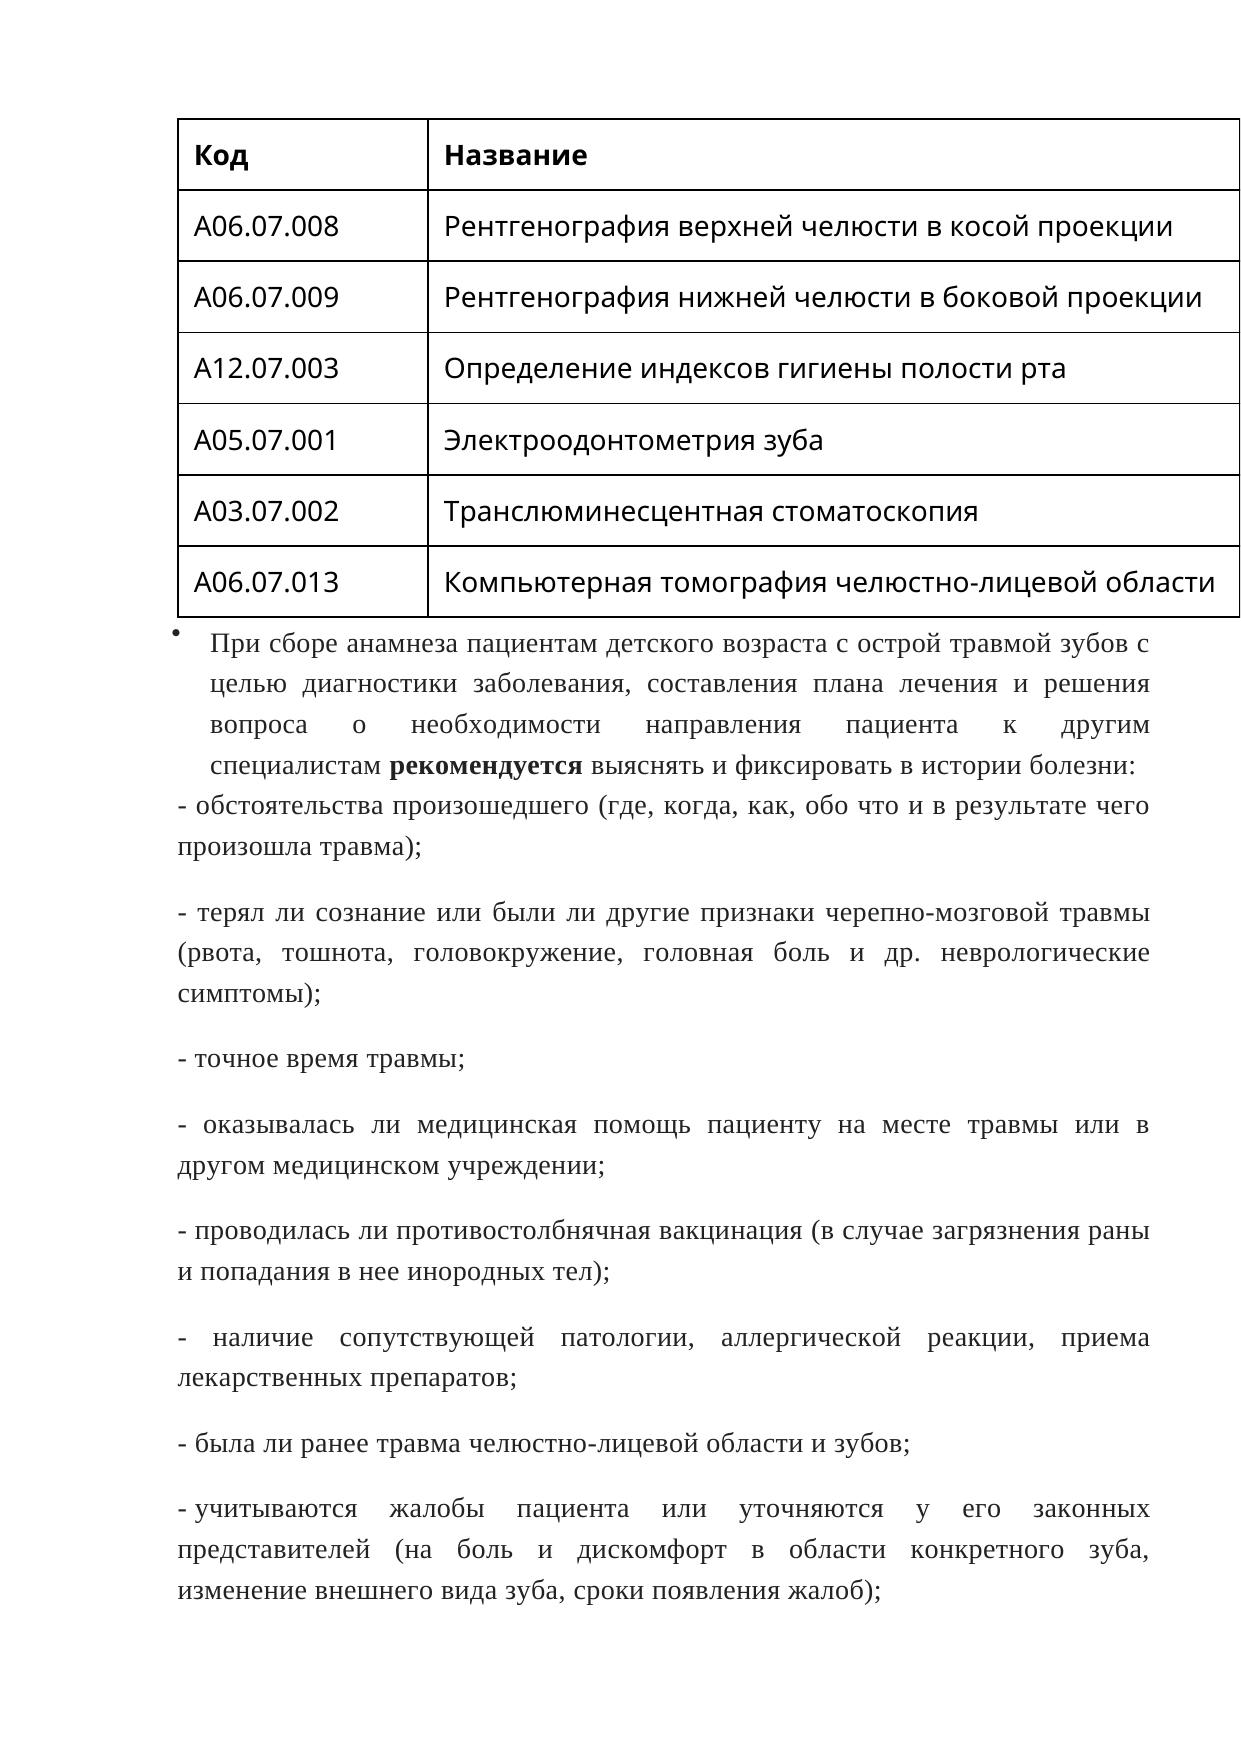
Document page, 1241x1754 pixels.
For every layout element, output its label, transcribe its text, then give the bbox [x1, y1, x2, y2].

text - была ли ранее травма челюстно-лицевой области и зубов; [177, 1418, 1152, 1458]
text - наличие сопутствующей патологии, аллергической реакции, приема лекарственных препаратов; [177, 1311, 1152, 1393]
table_cell Электроодонтометрия зуба [429, 404, 1239, 474]
table_cell A06.07.013 [179, 547, 427, 616]
table_header Код [179, 120, 427, 189]
table_cell Компьютерная томография челюстно-лицевой области [429, 547, 1239, 616]
table_cell A05.07.001 [179, 404, 427, 474]
text - терял ли сознание или были ли другие признаки черепно-мозговой травмы (рвота, тошнота, головокружение, головная боль и др. неврологические симптомы); [177, 886, 1152, 1008]
table_cell A06.07.009 [179, 262, 427, 332]
text - проводилась ли противостолбнячная вакцинация (в случае загрязнения раны и попадания в нее инородных тел); [177, 1205, 1152, 1286]
table_header Название [429, 120, 1239, 189]
table_cell Рентгенография нижней челюсти в боковой проекции [429, 262, 1239, 332]
list При сборе анамнеза пациентам детского возраста с острой травмой зубов с целью диагностики заболевания, составления плана лечения и решения вопроса о необходимости направления пациента к другим специалистам рекомендуется выяснять и фиксировать в истории болезни: [172, 618, 1152, 780]
table_cell Транслюминесцентная стоматоскопия [429, 476, 1239, 545]
table_cell А03.07.002 [179, 476, 427, 545]
table_cell A06.07.008 [179, 191, 427, 260]
table_cell А12.07.003 [179, 333, 427, 403]
text - обстоятельства произошедшего (где, когда, как, обо что и в результате чего произошла травма); [177, 780, 1152, 861]
table_cell Определение индексов гигиены полости рта [429, 333, 1239, 403]
table_cell Рентгенография верхней челюсти в косой проекции [429, 191, 1239, 260]
text - учитываются жалобы пациента или уточняются у его законных представителей (на боль и дискомфорт в области конкретного зуба, изменение внешнего вида зуба, сроки появления жалоб); [177, 1483, 1152, 1605]
text - оказывалась ли медицинская помощь пациенту на месте травмы или в другом медицинском учреждении; [177, 1099, 1152, 1180]
text - точное время травмы; [177, 1033, 1152, 1074]
